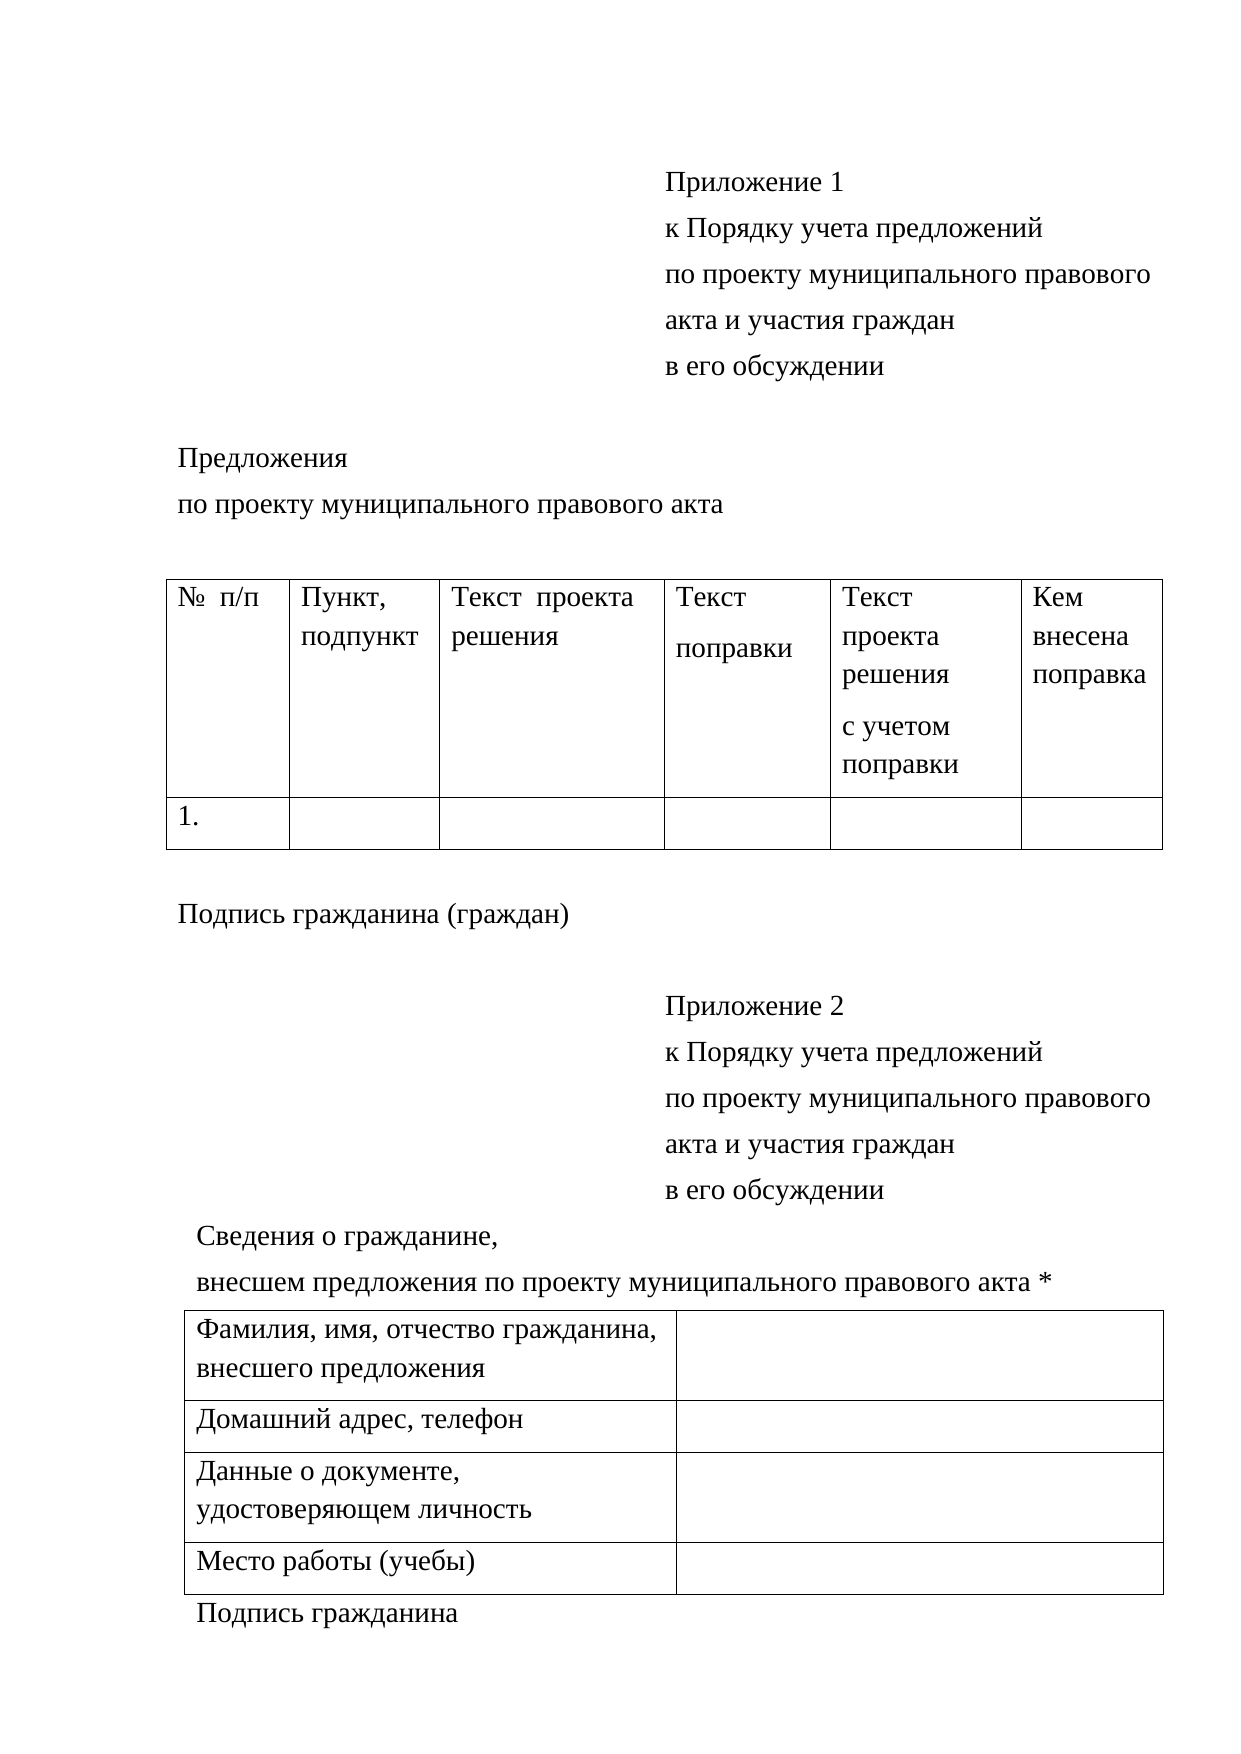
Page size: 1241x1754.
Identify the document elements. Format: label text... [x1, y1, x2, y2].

table_cell [677, 1401, 1163, 1452]
text Подпись гражданина (граждан) [177, 896, 1152, 929]
text Сведения о гражданине, [196, 1218, 1152, 1252]
table_cell Данные о документе, удостоверяющем личность [185, 1453, 676, 1542]
table_cell [665, 798, 830, 849]
table_header Текст проекта решения с учетом поправки [831, 580, 1021, 797]
text в его обсуждении [665, 348, 1152, 382]
table_header [677, 1311, 1163, 1400]
table_header Текст проекта решения [440, 580, 664, 797]
table_cell [290, 798, 439, 849]
text Подпись гражданина [196, 1595, 1152, 1629]
text Приложение 1 [665, 164, 1152, 198]
table_cell [677, 1543, 1163, 1594]
text акта и участия граждан [665, 1126, 1152, 1159]
table_cell Домашний адрес, телефон [185, 1401, 676, 1452]
text внесшем предложения по проекту муниципального правового акта * [196, 1264, 1152, 1298]
table_header Текст поправки [665, 580, 830, 797]
table_cell [677, 1453, 1163, 1542]
table_cell [831, 798, 1021, 849]
table_cell [1022, 798, 1162, 849]
table_header № п/п [167, 580, 289, 797]
text в его обсуждении [665, 1172, 1152, 1206]
text к Порядку учета предложений [665, 210, 1152, 244]
table_cell Место работы (учебы) [185, 1543, 676, 1594]
table_cell 1. [167, 798, 289, 849]
text по проекту муниципального правового [665, 256, 1152, 290]
text к Порядку учета предложений [665, 1034, 1152, 1067]
text по проекту муниципального правового акта [177, 486, 1152, 520]
table_cell [440, 798, 664, 849]
text акта и участия граждан [665, 302, 1152, 336]
table_header Фамилия, имя, отчество гражданина, внесшего предложения [185, 1311, 676, 1400]
table_header Пункт, подпункт [290, 580, 439, 797]
text Предложения [177, 440, 1152, 474]
text по проекту муниципального правового [665, 1080, 1152, 1113]
table_header Кем внесена поправка [1022, 580, 1162, 797]
text Приложение 2 [665, 988, 1152, 1021]
